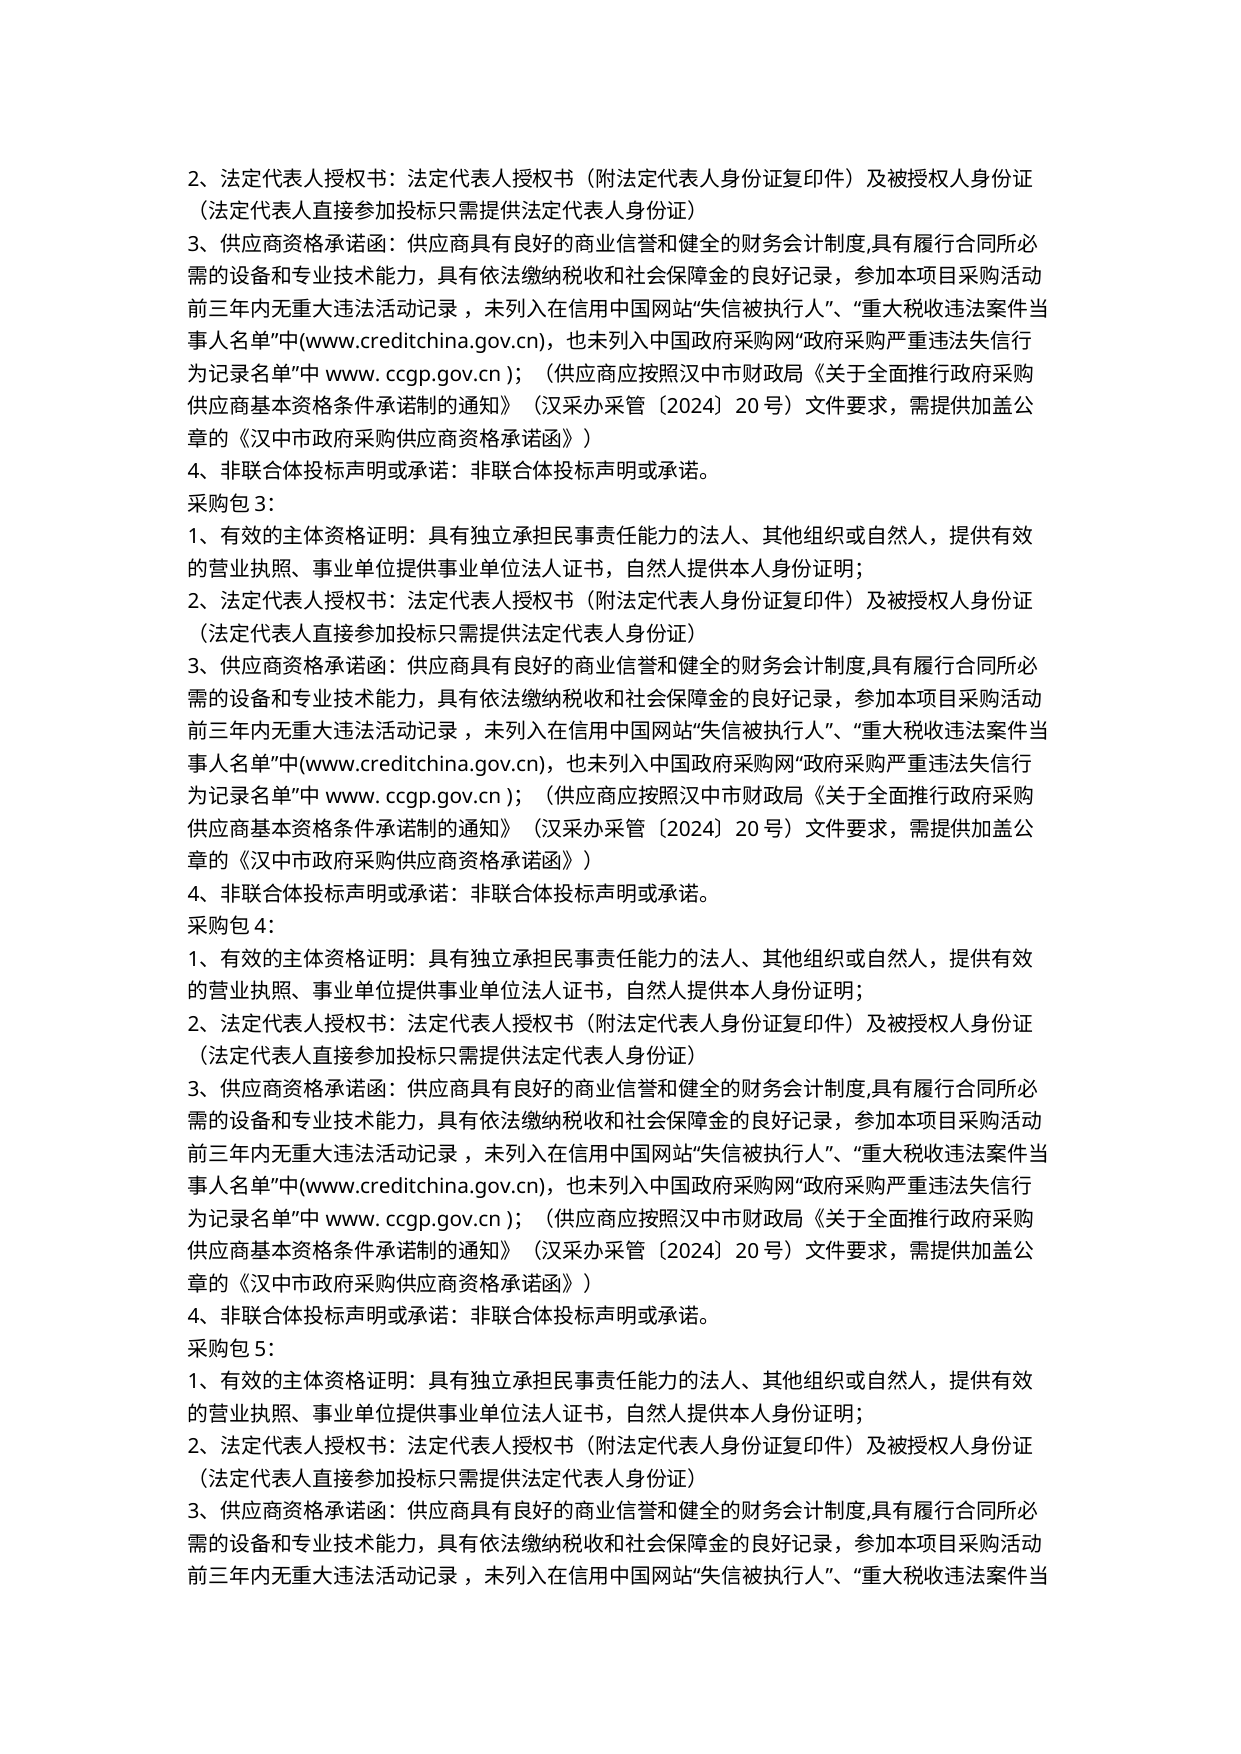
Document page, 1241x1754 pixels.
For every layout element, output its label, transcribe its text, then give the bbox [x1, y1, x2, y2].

text 4、非联合体投标声明或承诺：非联合体投标声明或承诺。 [187, 454, 1053, 487]
text 采购包3： [187, 487, 1053, 519]
text 1、有效的主体资格证明：具有独立承担民事责任能力的法人、其他组织或自然人，提供有效的营业执照、事业单位提供事业单位法人证书，自然人提供本人身份证明； [187, 1364, 1053, 1429]
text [187, 227, 1053, 454]
text 2、法定代表人授权书：法定代表人授权书（附法定代表人身份证复印件）及被授权人身份证（法定代表人直接参加投标只需提供法定代表人身份证） [187, 584, 1053, 649]
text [187, 1494, 1053, 1592]
text 1、有效的主体资格证明：具有独立承担民事责任能力的法人、其他组织或自然人，提供有效的营业执照、事业单位提供事业单位法人证书，自然人提供本人身份证明； [187, 519, 1053, 584]
text 采购包5： [187, 1332, 1053, 1364]
text 2、法定代表人授权书：法定代表人授权书（附法定代表人身份证复印件）及被授权人身份证（法定代表人直接参加投标只需提供法定代表人身份证） [187, 1007, 1053, 1072]
text 2、法定代表人授权书：法定代表人授权书（附法定代表人身份证复印件）及被授权人身份证（法定代表人直接参加投标只需提供法定代表人身份证） [187, 162, 1053, 227]
text 4、非联合体投标声明或承诺：非联合体投标声明或承诺。 [187, 877, 1053, 909]
text 2、法定代表人授权书：法定代表人授权书（附法定代表人身份证复印件）及被授权人身份证（法定代表人直接参加投标只需提供法定代表人身份证） [187, 1429, 1053, 1494]
text 1、有效的主体资格证明：具有独立承担民事责任能力的法人、其他组织或自然人，提供有效的营业执照、事业单位提供事业单位法人证书，自然人提供本人身份证明； [187, 942, 1053, 1007]
text 4、非联合体投标声明或承诺：非联合体投标声明或承诺。 [187, 1299, 1053, 1332]
text 采购包4： [187, 909, 1053, 942]
